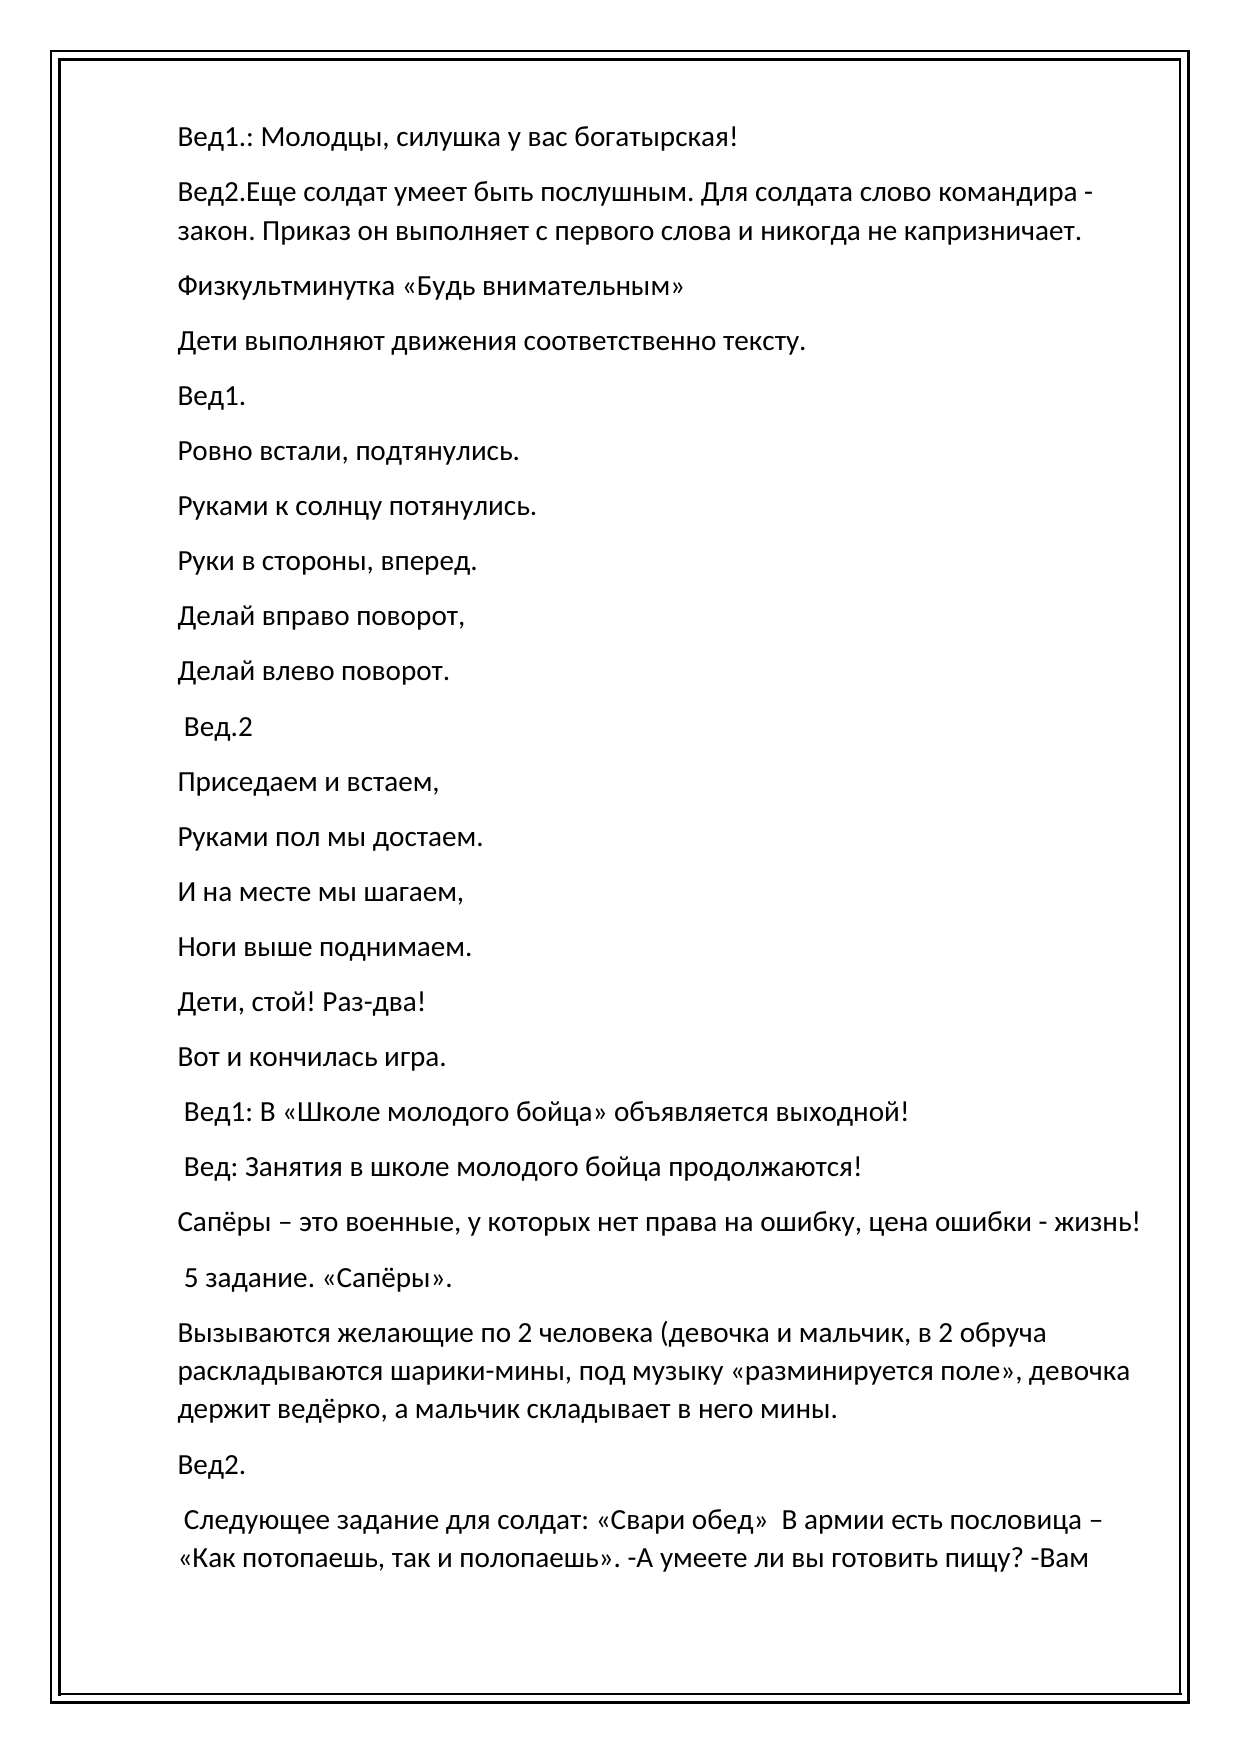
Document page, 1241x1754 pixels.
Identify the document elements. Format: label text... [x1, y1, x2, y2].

text Делай влево поворот. [177, 652, 1152, 688]
text Ноги выше поднимаем. [177, 928, 1152, 964]
text Делай вправо поворот, [177, 597, 1152, 633]
text Вызываются желающие по 2 человека (девочка и мальчик, в 2 обруча раскладываются шарики-мины, под музыку «разминируется поле», девочка держит ведёрко, а мальчик складывает в него мины. [177, 1314, 1152, 1426]
text 5 задание. «Сапёры». [177, 1259, 1152, 1294]
text Руки в стороны, вперед. [177, 542, 1152, 578]
text Дети выполняют движения соответственно тексту. [177, 322, 1152, 357]
text Руками пол мы достаем. [177, 818, 1152, 853]
text Вед1. [177, 377, 1152, 413]
text Физкультминутка «Будь внимательным» [177, 267, 1152, 302]
text Сапёры – это военные, у которых нет права на ошибку, цена ошибки - жизнь! [177, 1203, 1152, 1239]
text Ровно встали, подтянулись. [177, 432, 1152, 468]
text Вед.2 [177, 708, 1152, 743]
text Дети, стой! Раз-два! [177, 983, 1152, 1019]
text И на месте мы шагаем, [177, 873, 1152, 908]
text Руками к солнцу потянулись. [177, 487, 1152, 523]
text Вот и кончилась игра. [177, 1038, 1152, 1074]
text Вед1: В «Школе молодого бойца» объявляется выходной! [177, 1093, 1152, 1129]
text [177, 1501, 1152, 1575]
text Вед1.: Молодцы, силушка у вас богатырская! [177, 118, 1152, 154]
text Приседаем и встаем, [177, 763, 1152, 798]
text Вед: Занятия в школе молодого бойца продолжаются! [177, 1148, 1152, 1184]
text Вед2.Еще солдат умеет быть послушным. Для солдата слово командира - закон. Приказ он выполняет с первого слова и никогда не капризничает. [177, 173, 1152, 247]
text Вед2. [177, 1446, 1152, 1481]
